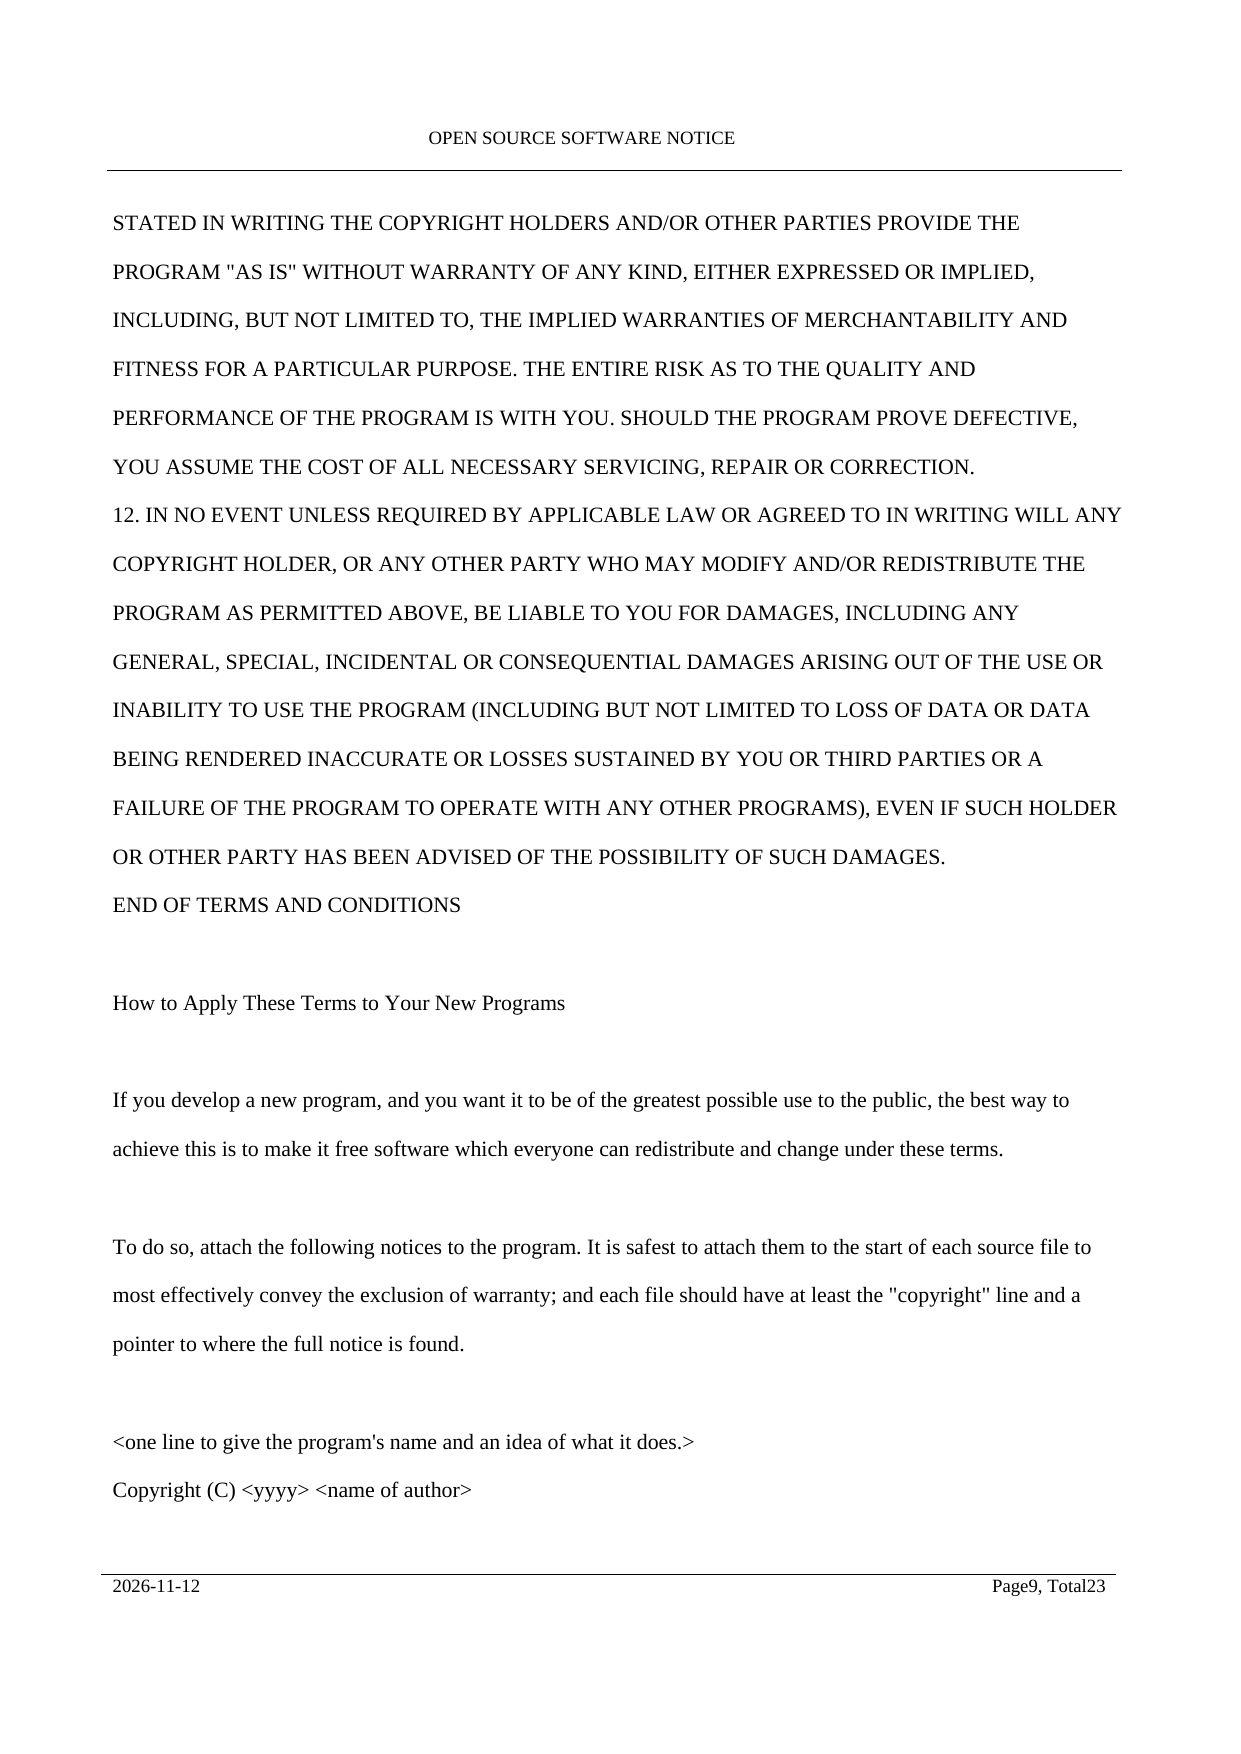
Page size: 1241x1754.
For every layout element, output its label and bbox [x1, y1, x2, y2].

text [112, 206, 1128, 1506]
